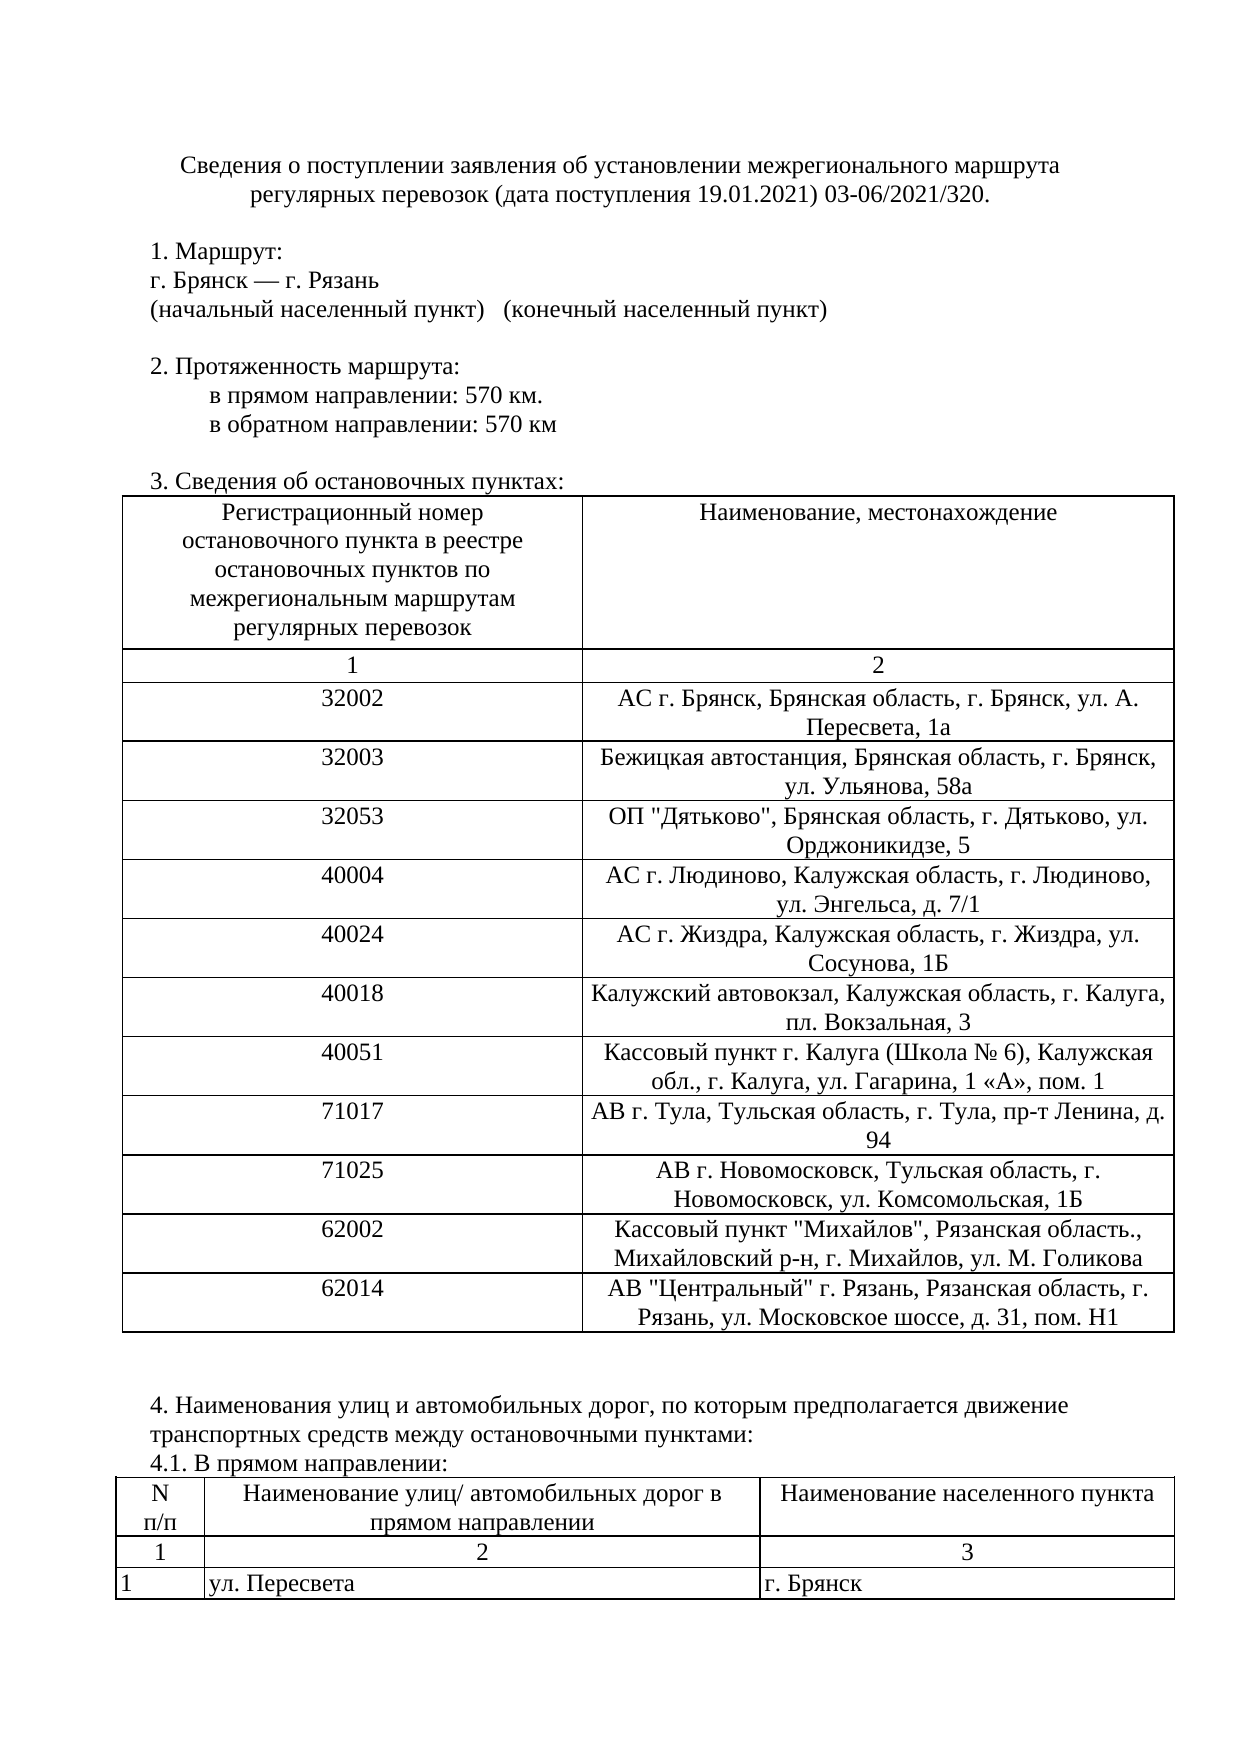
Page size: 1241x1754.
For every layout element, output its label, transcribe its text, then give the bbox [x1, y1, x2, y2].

table_cell 32053 [123, 801, 582, 858]
text 3. Сведения об остановочных пунктах: [150, 466, 1090, 495]
table_cell 71025 [123, 1156, 582, 1213]
table_cell 40004 [123, 860, 582, 918]
text 2. Протяженность маршрута: [150, 351, 1090, 380]
table_cell 2 [583, 650, 1173, 681]
table_header Наименование, местонахождение [583, 497, 1173, 648]
table_cell 40018 [123, 978, 582, 1036]
text 4. Наименования улиц и автомобильных дорог, по которым предполагается движение транспортных средств между остановочными пунктами: [150, 1390, 1090, 1448]
table_cell 1 [117, 1537, 204, 1567]
table_cell г. Брянск [761, 1568, 1174, 1598]
table_cell ОП "Дятьково", Брянская область, г. Дятьково, ул. Орджоникидзе, 5 [583, 801, 1173, 858]
table_cell Кассовый пункт "Михайлов", Рязанская область., Михайловский р-н, г. Михайлов, ул. М. Голикова [583, 1215, 1173, 1272]
text 1. Маршрут: [150, 236, 1090, 265]
table_cell 2 [205, 1537, 759, 1567]
table_header Наименование улиц/ автомобильных дорог в прямом направлении [205, 1478, 759, 1535]
table_cell 1 [123, 650, 582, 681]
table_cell Бежицкая автостанция, Брянская область, г. Брянск, ул. Ульянова, 58а [583, 742, 1173, 799]
table_cell 40051 [123, 1037, 582, 1095]
text (начальный населенный пункт) (конечный населенный пункт) [150, 294, 1090, 322]
text г. Брянск — г. Рязань [150, 265, 1090, 294]
table_cell ул. Пересвета [205, 1568, 759, 1598]
table_cell АС г. Жиздра, Калужская область, г. Жиздра, ул. Сосунова, 1Б [583, 919, 1173, 977]
table_cell 32003 [123, 742, 582, 799]
table_cell 62014 [123, 1274, 582, 1331]
table_header Регистрационный номер остановочного пункта в реестре остановочных пунктов по межрегиональным маршрутам регулярных перевозок [123, 497, 582, 648]
text в прямом направлении: 570 км. [150, 380, 1090, 409]
table_cell 1 [117, 1568, 204, 1598]
table_cell 71017 [123, 1096, 582, 1154]
table_cell Кассовый пункт г. Калуга (Школа № 6), Калужская обл., г. Калуга, ул. Гагарина, 1 «А», пом. 1 [583, 1037, 1173, 1095]
table_cell 3 [761, 1537, 1174, 1567]
text Сведения о поступлении заявления об установлении межрегионального маршрута регулярных перевозок (дата поступления 19.01.2021) 03-06/2021/320. [150, 150, 1090, 207]
table_cell 40024 [123, 919, 582, 977]
table_header Наименование населенного пункта [761, 1478, 1174, 1535]
table_cell АВ г. Новомосковск, Тульская область, г. Новомосковск, ул. Комсомольская, 1Б [583, 1156, 1173, 1213]
table_cell АВ г. Тула, Тульская область, г. Тула, пр-т Ленина, д. 94 [583, 1096, 1173, 1154]
table_cell АВ "Центральный" г. Рязань, Рязанская область, г. Рязань, ул. Московское шоссе, д. 31, пом. Н1 [583, 1274, 1173, 1331]
table_cell АС г. Людиново, Калужская область, г. Людиново, ул. Энгельса, д. 7/1 [583, 860, 1173, 918]
table_header N п/п [117, 1478, 204, 1535]
table_cell 32002 [123, 683, 582, 740]
table_cell 62002 [123, 1215, 582, 1272]
text в обратном направлении: 570 км [150, 409, 1090, 437]
text 4.1. В прямом направлении: [150, 1448, 1090, 1476]
table_cell Калужский автовокзал, Калужская область, г. Калуга, пл. Вокзальная, 3 [583, 978, 1173, 1036]
table_cell АС г. Брянск, Брянская область, г. Брянск, ул. А. Пересвета, 1а [583, 683, 1173, 740]
